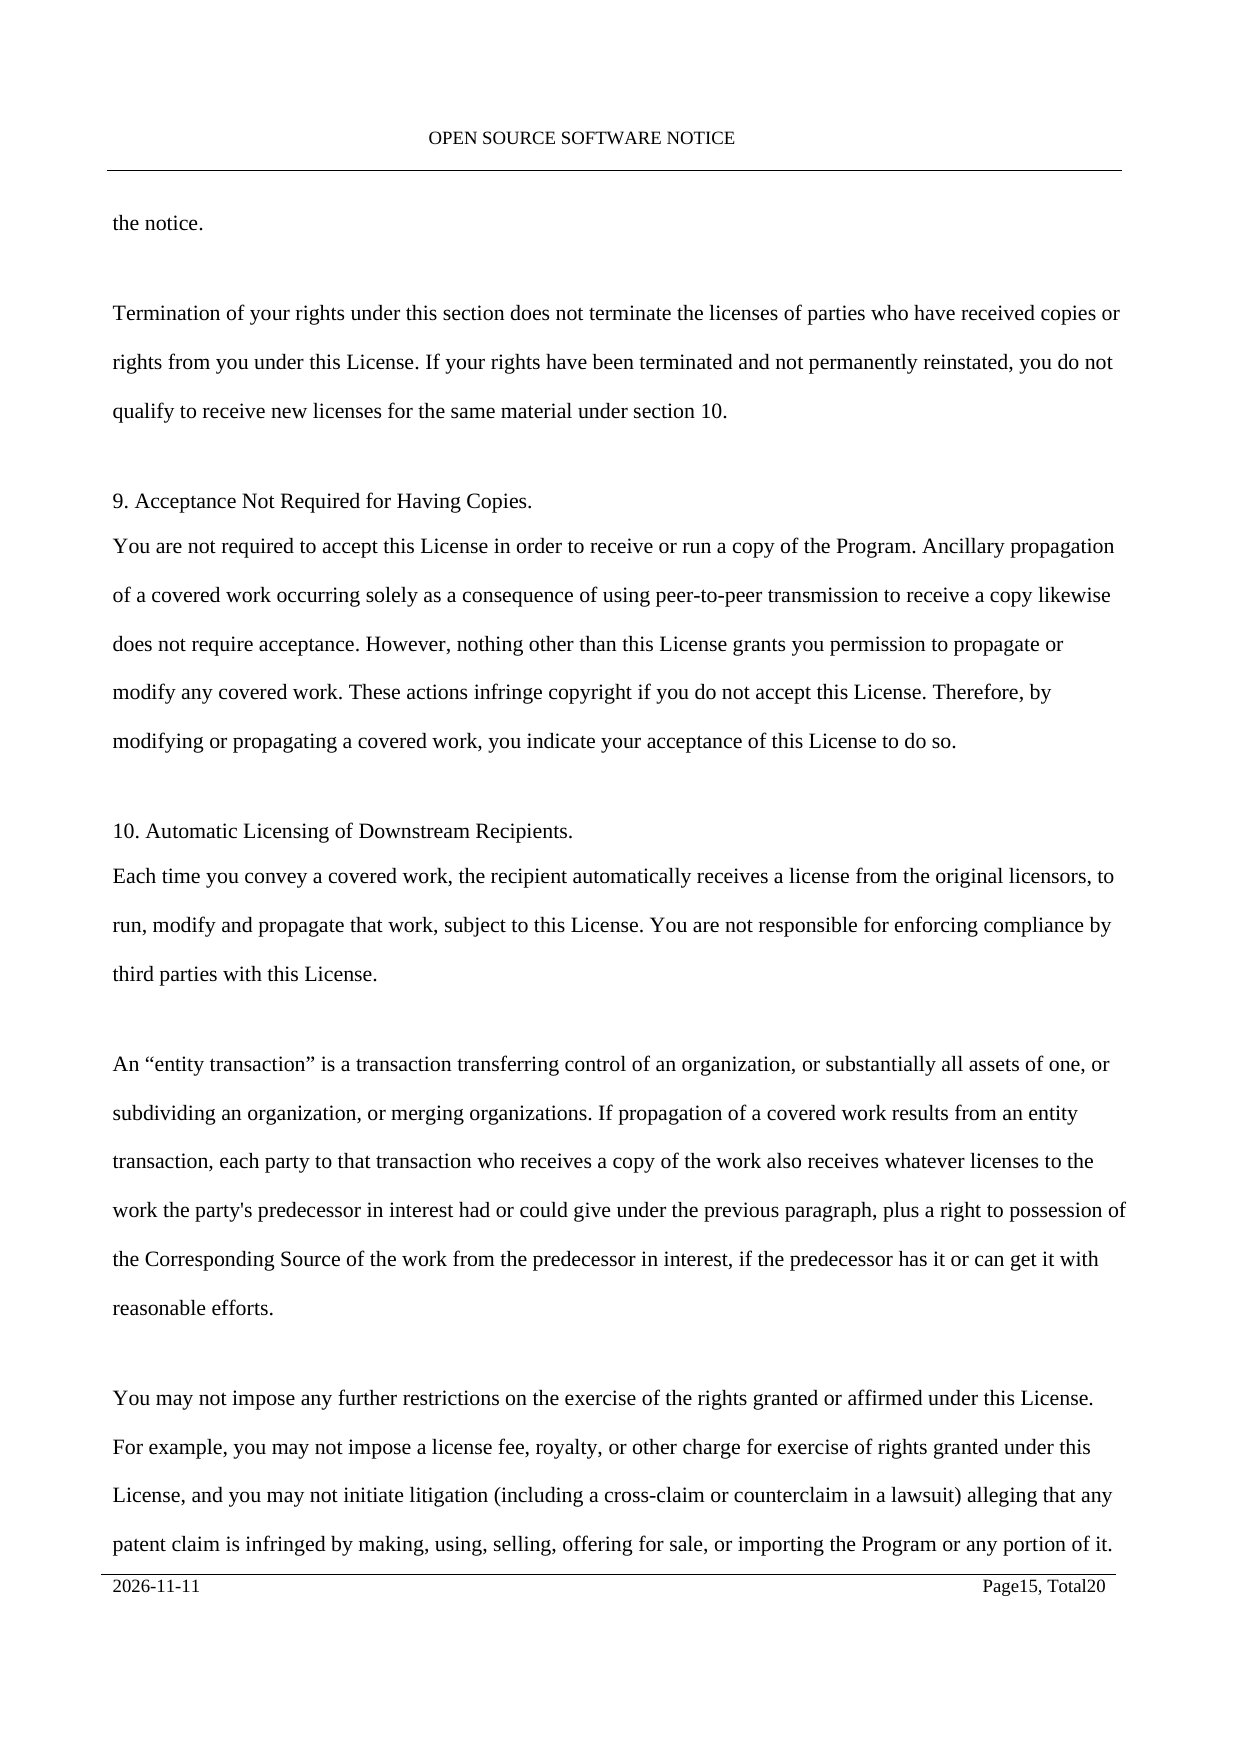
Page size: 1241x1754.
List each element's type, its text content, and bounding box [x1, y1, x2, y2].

text 10. Automatic Licensing of Downstream Recipients. [112, 814, 1128, 847]
text You are not required to accept this License in order to receive or run a copy of the Program. Ancillary propagation of a covered work occurring solely as a consequence of using peer-to-peer transmission to receive a copy likewise does not require acceptance. However, nothing other than this License grants you permission to propagate or modify any covered work. These actions infringe copyright if you do not accept this License. Therefore, by modifying or propagating a covered work, you indicate your acceptance of this License to do so. [112, 529, 1128, 757]
text Termination of your rights under this section does not terminate the licenses of parties who have received copies or rights from you under this License. If your rights have been terminated and not permanently reinstated, you do not qualify to receive new licenses for the same material under section 10. [112, 297, 1128, 427]
text Each time you convey a covered work, the recipient automatically receives a license from the original licensors, to run, modify and propagate that work, subject to this License. You are not responsible for enforcing compliance by third parties with this License. [112, 860, 1128, 990]
text 9. Acceptance Not Required for Having Copies. [112, 484, 1128, 517]
text You may not impose any further restrictions on the exercise of the rights granted or affirmed under this License. For example, you may not impose a license fee, royalty, or other charge for exercise of rights granted under this License, and you may not initiate litigation (including a cross-claim or counterclaim in a lawsuit) alleging that any patent claim is infringed by making, using, selling, offering for sale, or importing the Program or any portion of it. [112, 1381, 1128, 1560]
text An “entity transaction” is a transaction transferring control of an organization, or substantially all assets of one, or subdividing an organization, or merging organizations. If propagation of a covered work results from an entity transaction, each party to that transaction who receives a copy of the work also receives whatever licenses to the work the party's predecessor in interest had or could give under the previous paragraph, plus a right to possession of the Corresponding Source of the work from the predecessor in interest, if the predecessor has it or can get it with reasonable efforts. [112, 1047, 1128, 1324]
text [112, 206, 1128, 239]
